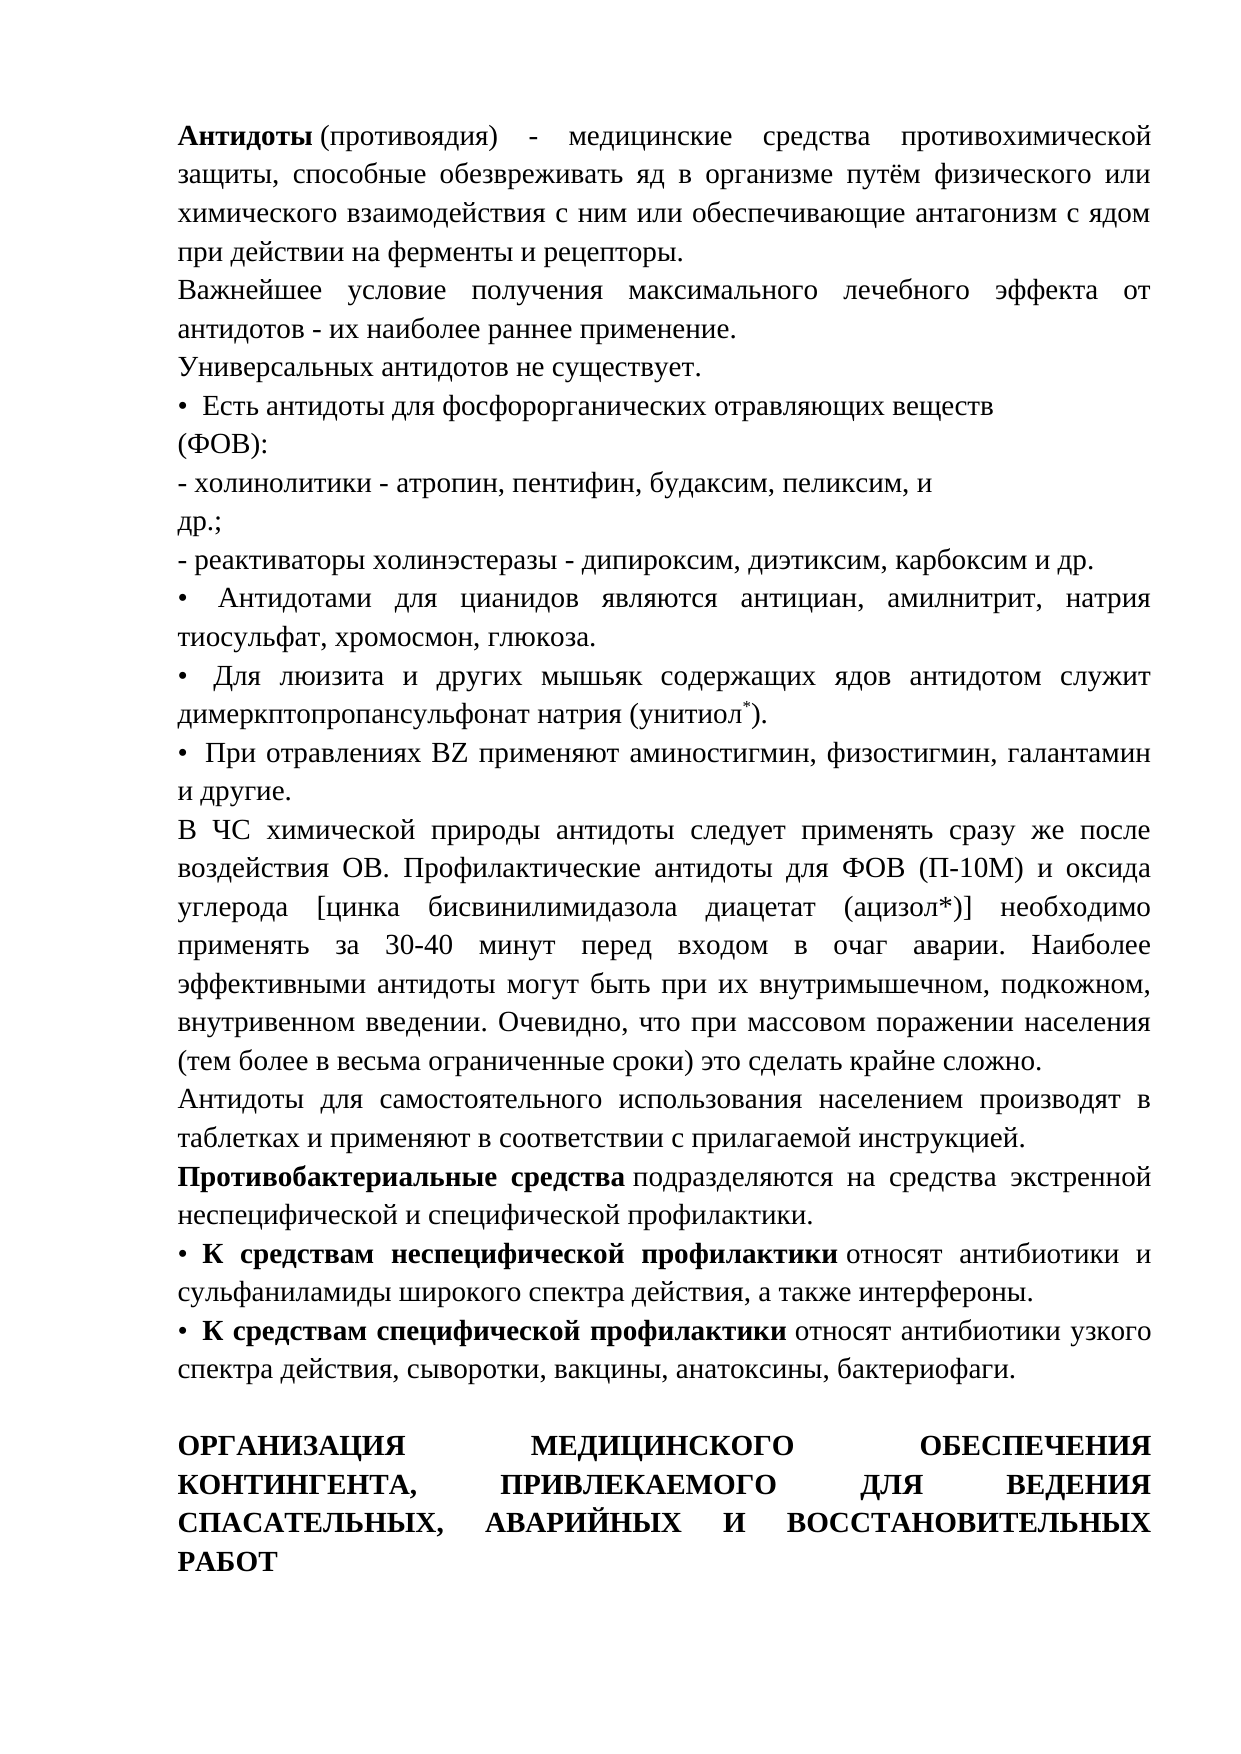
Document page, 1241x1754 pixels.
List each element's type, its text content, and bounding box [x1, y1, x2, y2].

text - реактиваторы холинэстеразы - дипироксим, диэтиксим, карбоксим и др. [177, 542, 1152, 576]
text Антидоты (противоядия) - медицинские средства противохимической защиты, способные обезвреживать яд в организме путём физического или химического взаимодействия с ним или обеспечивающие антагонизм с ядом при действии на ферменты и рецепторы. [177, 118, 1152, 267]
text Важнейшее условие получения максимального лечебного эффекта от антидотов - их наиболее раннее применение. [177, 272, 1152, 344]
text Противобактериальные средства подразделяются на средства экстренной неспецифической и специфической профилактики. [177, 1159, 1152, 1231]
text (ФОВ): [177, 426, 1152, 460]
text Универсальных антидотов не существует. [177, 349, 1152, 383]
text • Для люизита и других мышьяк содержащих ядов антидотом служит димеркптопропансульфонат натрия (унитиол*). [177, 658, 1152, 730]
text Антидоты для самостоятельного использования населением производят в таблетках и применяют в соответствии с прилагаемой инструкцией. [177, 1082, 1152, 1154]
text - холинолитики - атропин, пентифин, будаксим, пеликсим, и [177, 465, 1152, 498]
text • К средствам специфической профилактики относят антибиотики узкого спектра действия, сыворотки, вакцины, анатоксины, бактериофаги. [177, 1313, 1152, 1385]
text др.; [177, 503, 1152, 537]
text • Есть антидоты для фосфорорганических отравляющих веществ [177, 388, 1152, 421]
text • К средствам неспецифической профилактики относят антибиотики и сульфаниламиды широкого спектра действия, а также интерфероны. [177, 1236, 1152, 1308]
text В ЧС химической природы антидоты следует применять сразу же после воздействия ОВ. Профилактические антидоты для ФОВ (П-10М) и оксида углерода [цинка бисвинилимидазола диацетат (ацизол*)] необходимо применять за 30-40 минут перед входом в очаг аварии. Наиболее эффективными антидоты могут быть при их внутримышечном, подкожном, внутривенном введении. Очевидно, что при массовом поражении населения (тем более в весьма ограниченные сроки) это сделать крайне сложно. [177, 812, 1152, 1077]
text • При отравлениях BZ применяют аминостигмин, физостигмин, галантамин и другие. [177, 735, 1152, 807]
text ОРГАНИЗАЦИЯ МЕДИЦИНСКОГО ОБЕСПЕЧЕНИЯ КОНТИНГЕНТА, ПРИВЛЕКАЕМОГО ДЛЯ ВЕДЕНИЯ СПАСАТЕЛЬНЫХ, АВАРИЙНЫХ И ВОССТАНОВИТЕЛЬНЫХ РАБОТ [177, 1428, 1152, 1578]
text • Антидотами для цианидов являются антициан, амилнитрит, натрия тиосульфат, хромосмон, глюкоза. [177, 581, 1152, 653]
